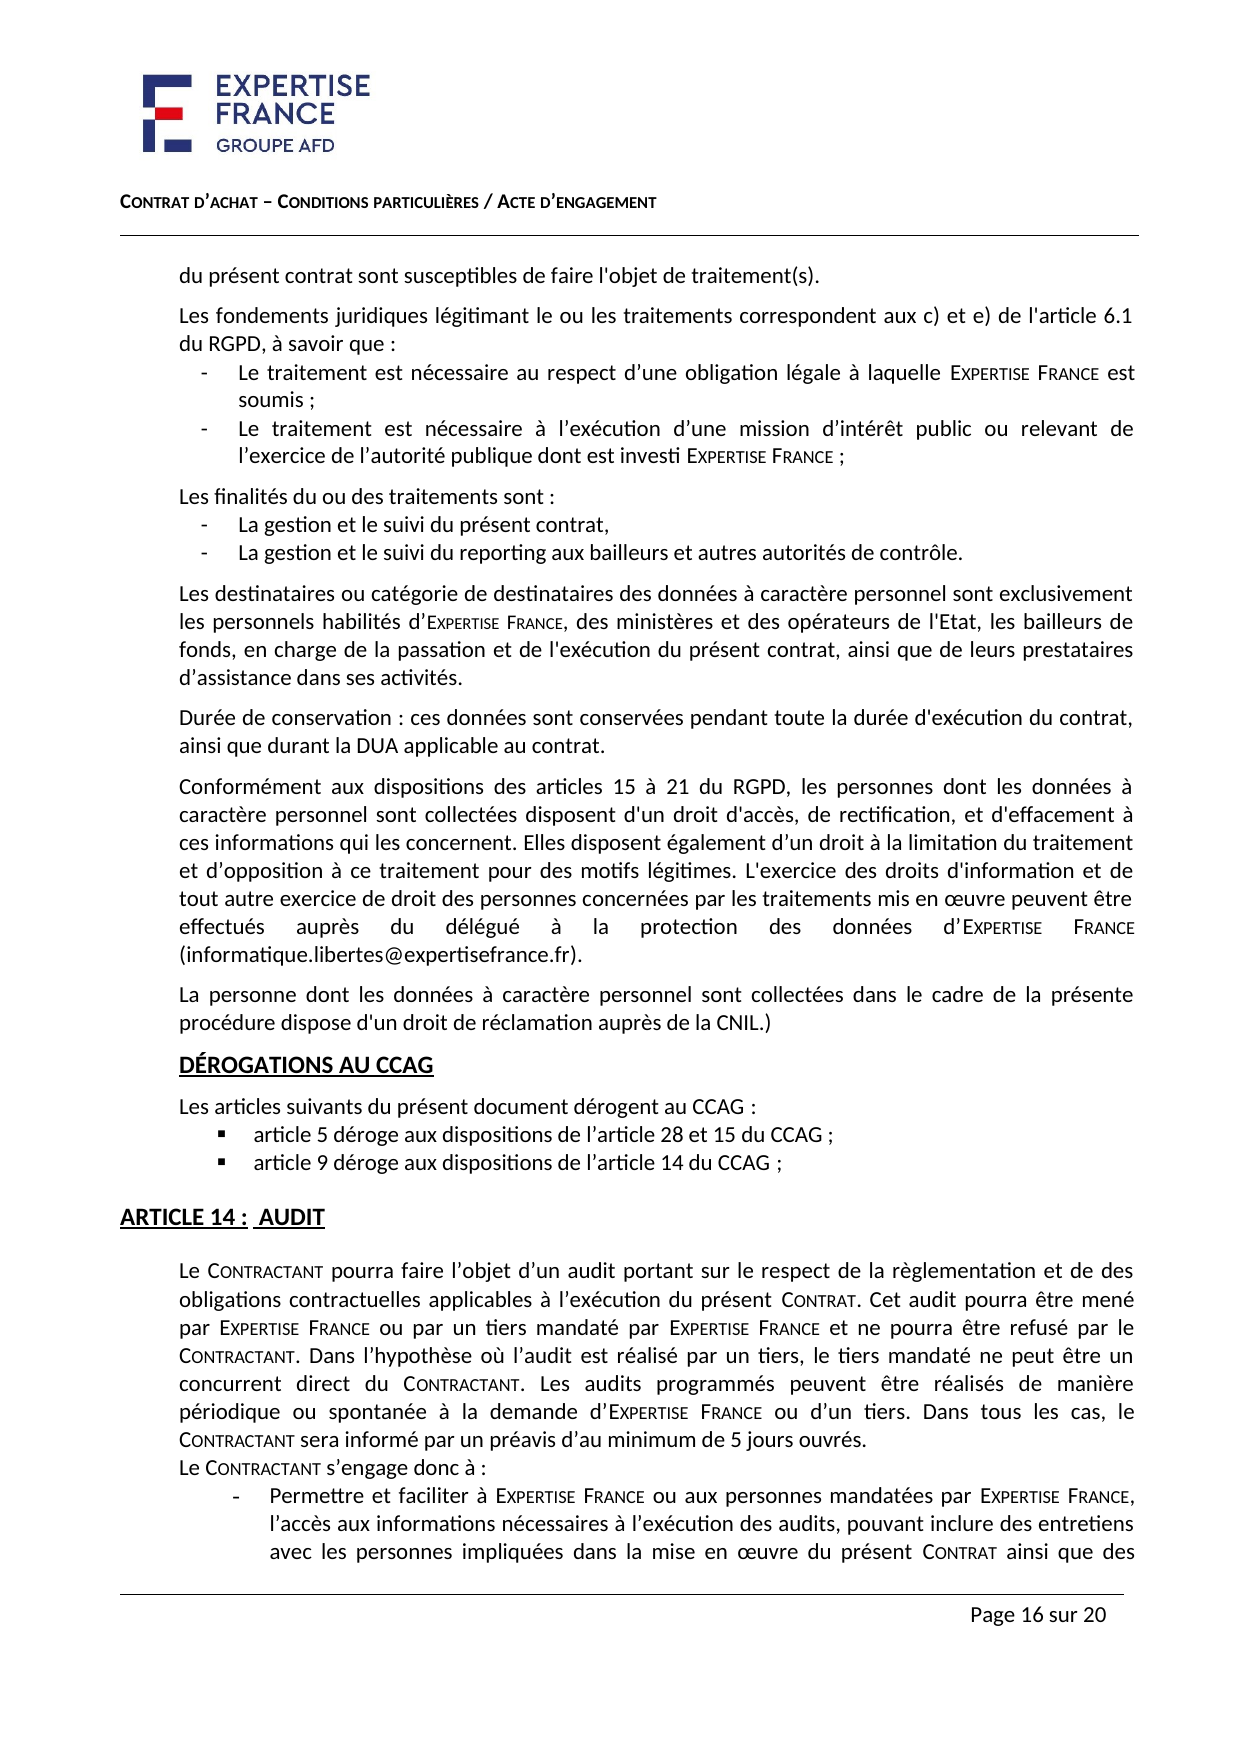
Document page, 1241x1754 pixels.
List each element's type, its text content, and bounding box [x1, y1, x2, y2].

text Les articles suivants du présent document dérogent au CCAG : [179, 1092, 1135, 1120]
text DÉrogationS au CCAG [179, 1049, 1135, 1079]
text Durée de conservation : ces données sont conservées pendant toute la durée d'exécution du contrat, ainsi que durant la DUA applicable au contrat. [179, 703, 1135, 759]
list Le traitement est nécessaire au respect d’une obligation légale à laquelle Expertise France est soumis ; [201, 358, 1135, 414]
text Les destinataires ou catégorie de destinataires des données à caractère personnel sont exclusivement les personnels habilités d’Expertise France, des ministères et des opérateurs de l'Etat, les bailleurs de fonds, en charge de la passation et de l'exécution du présent contrat, ainsi que de leurs prestataires d’assistance dans ses activités. [179, 579, 1135, 691]
picture [120, 41, 397, 183]
text Les finalités du ou des traitements sont : [179, 482, 1135, 510]
list article 9 déroge aux dispositions de l’article 14 du CCAG ; [216, 1148, 1135, 1176]
list article 5 déroge aux dispositions de l’article 28 et 15 du CCAG ; [216, 1120, 1135, 1148]
text Le Contractant pourra faire l’objet d’un audit portant sur le respect de la règlementation et de des obligations contractuelles applicables à l’exécution du présent Contrat. Cet audit pourra être mené par Expertise France ou par un tiers mandaté par Expertise France et ne pourra être refusé par le Contractant. Dans l’hypothèse où l’audit est réalisé par un tiers, le tiers mandaté ne peut être un concurrent direct du Contractant. Les audits programmés peuvent être réalisés de manière périodique ou spontanée à la demande d’Expertise France ou d’un tiers. Dans tous les cas, le Contractant sera informé par un préavis d’au minimum de 5 jours ouvrés. [179, 1257, 1135, 1453]
list Le traitement est nécessaire à l’exécution d’une mission d’intérêt public ou relevant de l’exercice de l’autorité publique dont est investi Expertise France ; [201, 414, 1135, 470]
list AUDIT [120, 1201, 1135, 1232]
text Les fondements juridiques légitimant le ou les traitements correspondent aux c) et e) de l'article 6.1 du RGPD, à savoir que : [179, 302, 1135, 358]
text La personne dont les données à caractère personnel sont collectées dans le cadre de la présente procédure dispose d'un droit de réclamation auprès de la CNIL.) [179, 981, 1135, 1037]
list La gestion et le suivi du reporting aux bailleurs et autres autorités de contrôle. [201, 538, 1135, 566]
list La gestion et le suivi du présent contrat, [201, 510, 1135, 538]
text Le Contractant s’engage donc à : [179, 1453, 1135, 1481]
text Conformément aux dispositions des articles 15 à 21 du RGPD, les personnes dont les données à caractère personnel sont collectées disposent d'un droit d'accès, de rectification, et d'effacement à ces informations qui les concernent. Elles disposent également d’un droit à la limitation du traitement et d’opposition à ce traitement pour des motifs légitimes. L'exercice des droits d'information et de tout autre exercice de droit des personnes concernées par les traitements mis en œuvre peuvent être effectués auprès du délégué à la protection des données d’Expertise France (informatique.libertes@expertisefrance.fr). [179, 772, 1135, 968]
